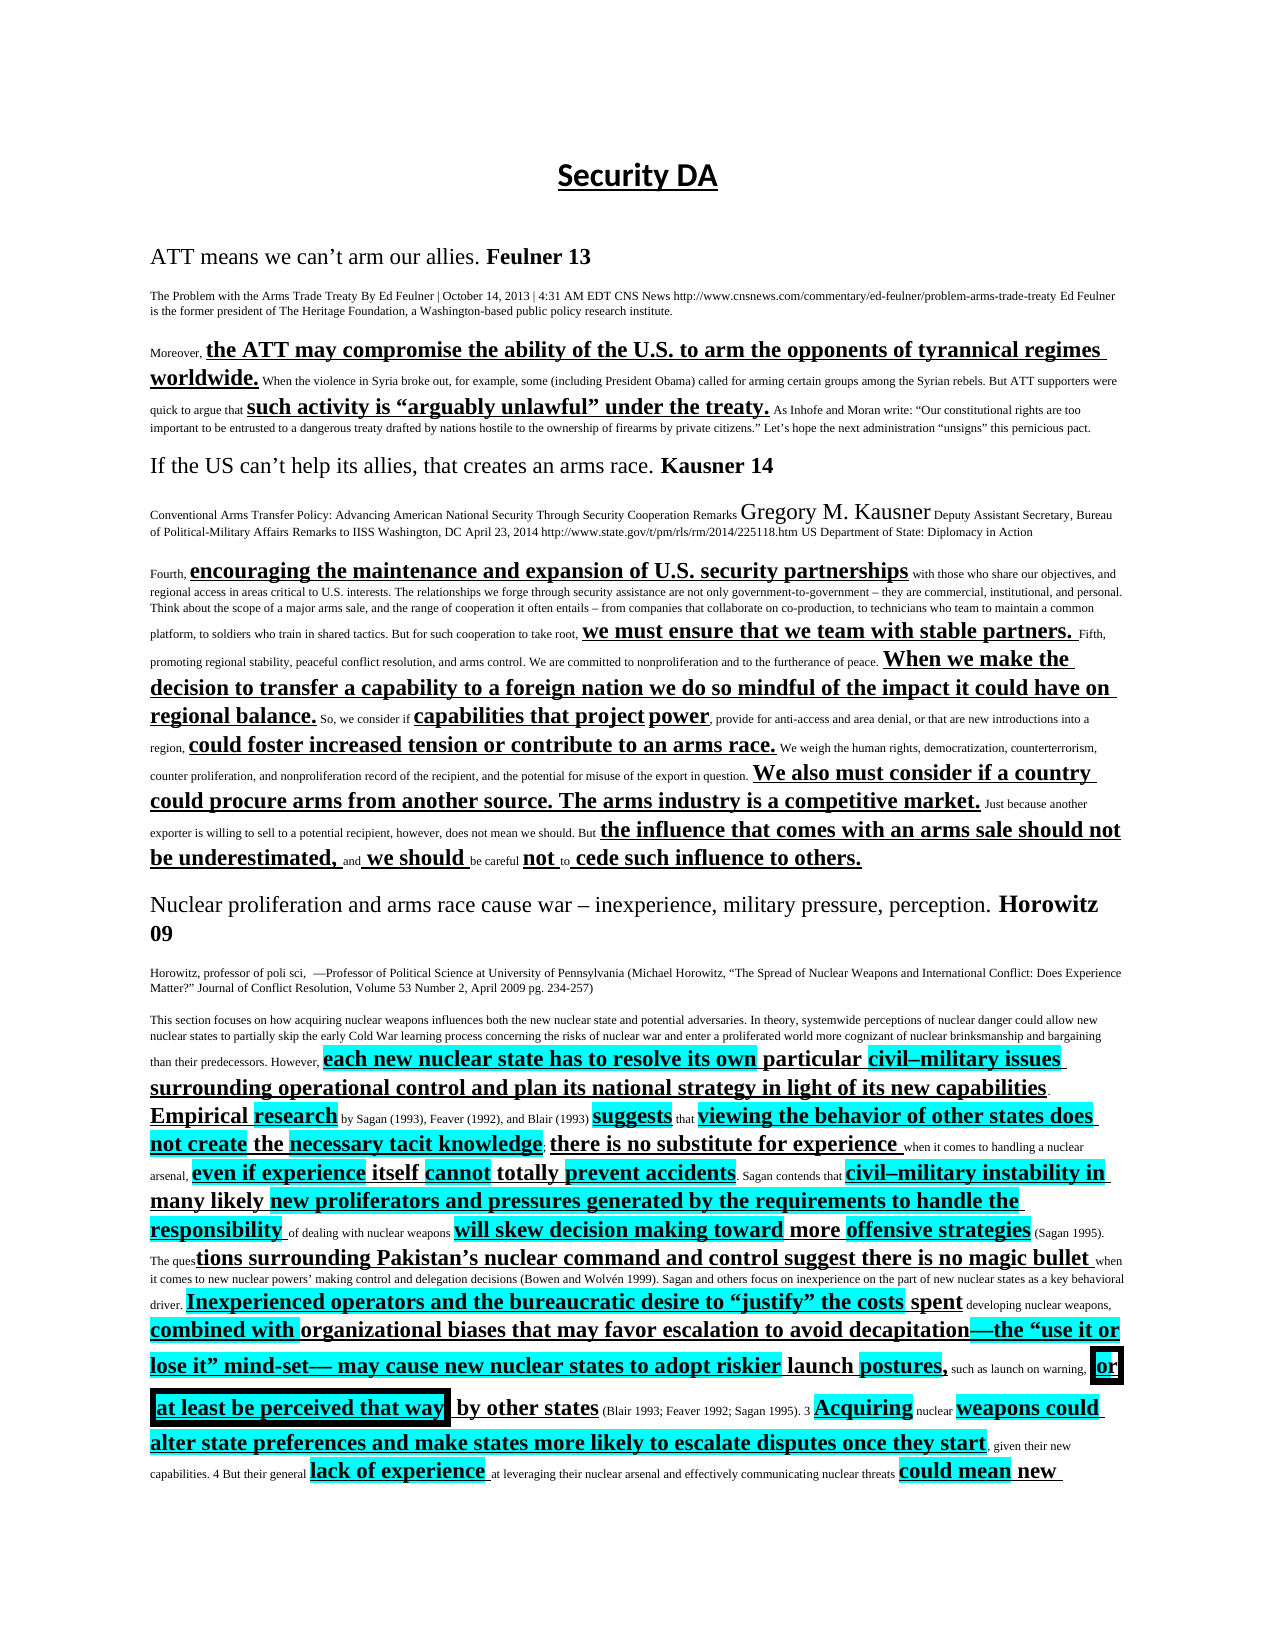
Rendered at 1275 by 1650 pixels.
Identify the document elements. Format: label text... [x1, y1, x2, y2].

text Moreover, the ATT may compromise the ability of the U.S. to arm the opponents of tyrannical regimes worldwide. When the violence in Syria broke out, for example, some (including President Obama) called for arming certain groups among the Syrian rebels. But ATT supporters were quick to argue that such activity is “arguably unlawful” under the treaty. As Inhofe and Moran write: “Our constitutional rights are too important to be entrusted to a dangerous treaty drafted by nations hostile to the ownership of firearms by private citizens.” Let’s hope the next administration “unsigns” this pernicious pact. [150, 336, 1125, 435]
text Fourth, encouraging the maintenance and expansion of U.S. security partnerships with those who share our objectives, and regional access in areas critical to U.S. interests. The relationships we forge through security assistance are not only government-to-government – they are commercial, institutional, and personal. Think about the scope of a major arms sale, and the range of cooperation it often entails – from companies that collaborate on co-production, to technicians who team to maintain a common platform, to soldiers who train in shared tactics. But for such cooperation to take root, we must ensure that we team with stable partners. Fifth, promoting regional stability, peaceful conflict resolution, and arms control. We are committed to nonproliferation and to the furtherance of peace. When we make the decision to transfer a capability to a foreign nation we do so mindful of the impact it could have on regional balance. So, we consider if capabilities that project power, provide for anti-access and area denial, or that are new introductions into a region, could foster increased tension or contribute to an arms race. We weigh the human rights, democratization, counterterrorism, counter proliferation, and nonproliferation record of the recipient, and the potential for misuse of the export in question. We also must consider if a country could procure arms from another source. The arms industry is a competitive market. Just because another exporter is willing to sell to a potential recipient, however, does not mean we should. But the influence that comes with an arms sale should not be underestimated, and we should be careful not to cede such influence to others. [150, 557, 1125, 871]
text The Problem with the Arms Trade Treaty By Ed Feulner | October 14, 2013 | 4:31 AM EDT CNS News http://www.cnsnews.com/commentary/ed-feulner/problem-arms-trade-treaty Ed Feulner is the former president of The Heritage Foundation, a Washington-based public policy research institute. [150, 288, 1125, 318]
text Nuclear proliferation and arms race cause war – inexperience, military pressure, perception. Horowitz 09 [150, 889, 1125, 947]
text If the US can’t help its allies, that creates an arms race. Kausner 14 [150, 453, 1125, 479]
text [150, 1013, 1125, 1483]
subtitle Security DA [150, 154, 1125, 195]
text ATT means we can’t arm our allies. Feulner 13 [150, 243, 1125, 269]
text Horowitz, professor of poli sci, —Professor of Political Science at University of Pennsylvania (Michael Horowitz, “The Spread of Nuclear Weapons and International Conflict: Does Experience Matter?” Journal of Conflict Resolution, Volume 53 Number 2, April 2009 pg. 234-257) [150, 965, 1125, 995]
text Conventional Arms Transfer Policy: Advancing American National Security Through Security Cooperation Remarks Gregory M. Kausner Deputy Assistant Secretary, Bureau of Political-Military Affairs Remarks to IISS Washington, DC April 23, 2014 http://www.state.gov/t/pm/rls/rm/2014/225118.htm US Department of State: Diplomacy in Action [150, 498, 1125, 539]
